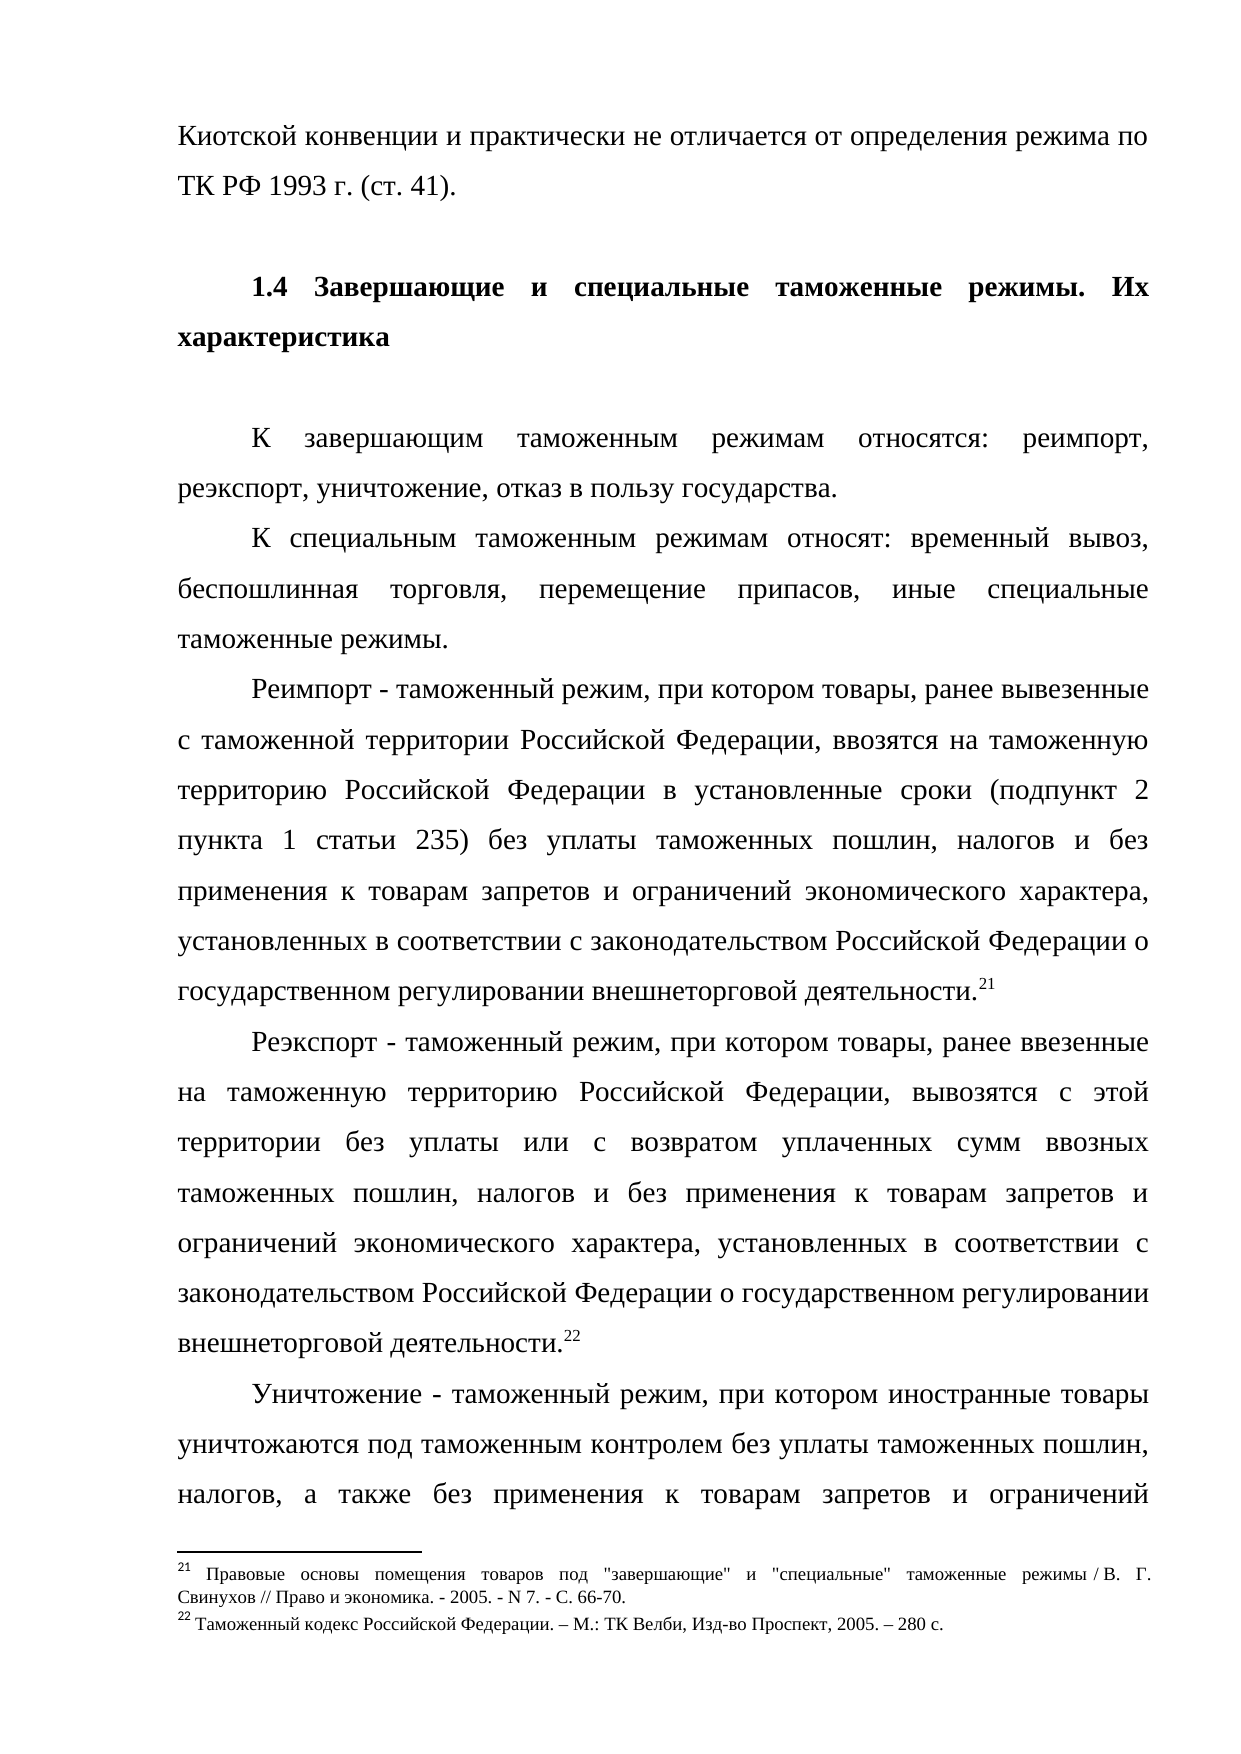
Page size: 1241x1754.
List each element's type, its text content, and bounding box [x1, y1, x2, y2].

text Реимпорт - таможенный режим, при котором товары, ранее вывезенные с таможенной территории Российской Федерации, ввозятся на таможенную территорию Российской Федерации в установленные сроки (подпункт 2 пункта 1 статьи 235) без уплаты таможенных пошлин, налогов и без применения к товарам запретов и ограничений экономического характера, установленных в соответствии с законодательством Российской Федерации о государственном регулировании внешнеторговой деятельности. [177, 672, 1149, 1007]
text К завершающим таможенным режимам относятся: реимпорт, реэкспорт, уничтожение, отказ в пользу государства. [177, 420, 1149, 504]
text Реэкспорт - таможенный режим, при котором товары, ранее ввезенные на таможенную территорию Российской Федерации, вывозятся с этой территории без уплаты или с возвратом уплаченных сумм ввозных таможенных пошлин, налогов и без применения к товарам запретов и ограничений экономического характера, установленных в соответствии с законодательством Российской Федерации о государственном регулировании внешнеторговой деятельности. [177, 1024, 1149, 1359]
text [177, 118, 1149, 202]
text К специальным таможенным режимам относят: временный вывоз, беспошлинная торговля, перемещение припасов, иные специальные таможенные режимы. [177, 521, 1149, 655]
text 1.4 Завершающие и специальные таможенные режимы. Их характеристика [177, 269, 1149, 353]
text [177, 1376, 1149, 1510]
